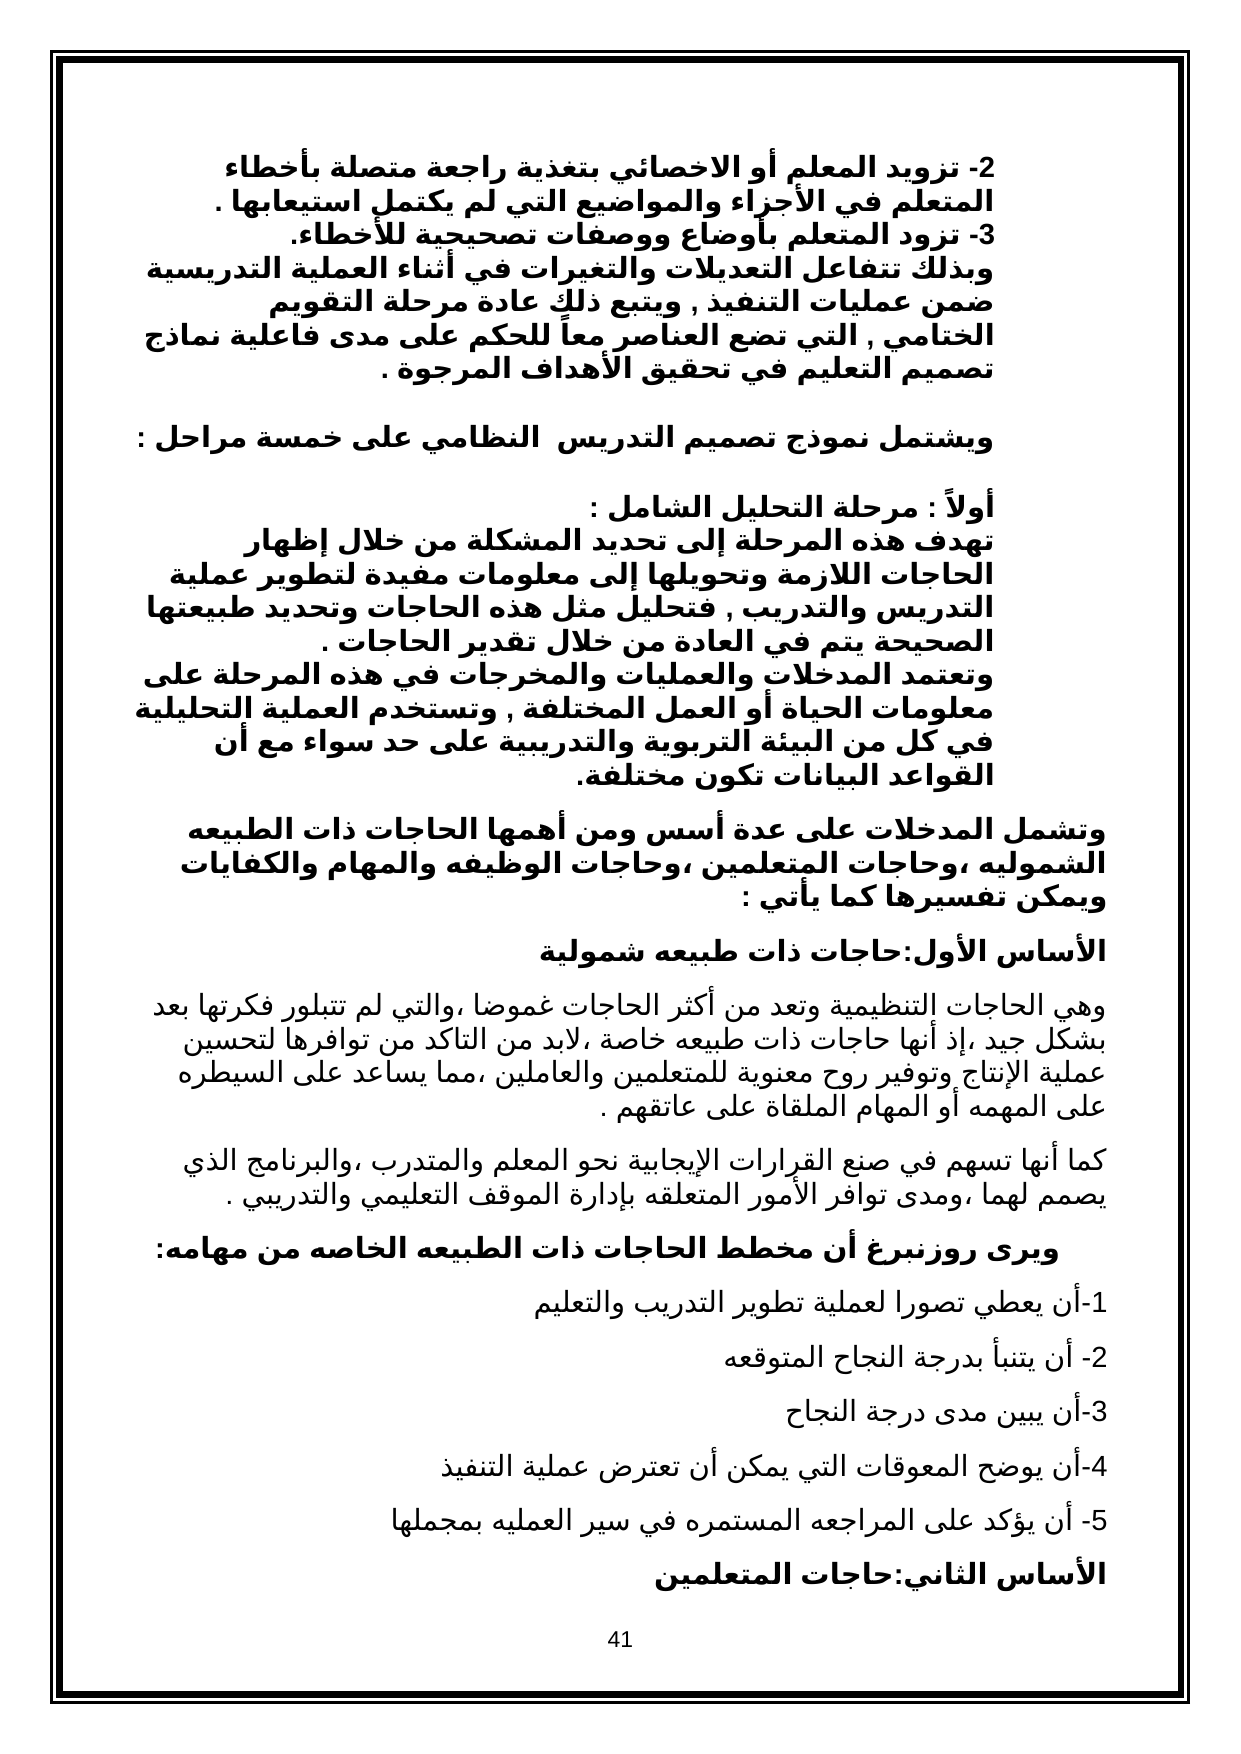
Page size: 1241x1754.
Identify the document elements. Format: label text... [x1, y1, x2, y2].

text 1-أن يعطي تصورا لعملية تطوير التدريب والتعليم [133, 1285, 1107, 1319]
text 2- أن يتنبأ بدرجة النجاح المتوقعه [133, 1340, 1107, 1373]
text ويرى روزنبرغ أن مخطط الحاجات ذات الطبيعه الخاصه من مهامه: [133, 1231, 1061, 1264]
text وتشمل المدخلات على عدة أسس ومن أهمها الحاجات ذات الطبيعه الشموليه ،وحاجات المتعلمين ،وحاجات الوظيفه والمهام والكفايات ويمكن تفسيرها كما يأتي : [133, 812, 1107, 913]
text 5- أن يؤكد على المراجعه المستمره في سير العمليه بمجملها [133, 1503, 1107, 1536]
list ويشتمل نموذج تصميم التدريس النظامي على خمسة مراحل : [133, 420, 995, 454]
list وبذلك تتفاعل التعديلات والتغيرات في أثناء العملية التدريسية ضمن عمليات التنفيذ , ويتبع ذلك عادة مرحلة التقويم الختامي , التي تضع العناصر معاً للحكم على مدى فاعلية نماذج تصميم التعليم في تحقيق الأهداف المرجوة . [133, 251, 995, 385]
list 3- تزود المتعلم بأوضاع ووصفات تصحيحية للأخطاء. [133, 217, 995, 251]
text كما أنها تسهم في صنع القرارات الإيجابية نحو المعلم والمتدرب ،والبرنامج الذي يصمم لهما ،ومدى توافر الأمور المتعلقه بإدارة الموقف التعليمي والتدريبي . [133, 1143, 1107, 1210]
text الأساس الأول:حاجات ذات طبيعه شمولية [133, 934, 1107, 967]
list وتعتمد المدخلات والعمليات والمخرجات في هذه المرحلة على معلومات الحياة أو العمل المختلفة , وتستخدم العملية التحليلية في كل من البيئة التربوية والتدريبية على حد سواء مع أن القواعد البيانات تكون مختلفة. [133, 657, 995, 791]
text 4-أن يوضح المعوقات التي يمكن أن تعترض عملية التنفيذ [133, 1448, 1107, 1482]
list 2- تزويد المعلم أو الاخصائي بتغذية راجعة متصلة بأخطاء المتعلم في الأجزاء والمواضيع التي لم يكتمل استيعابها . [133, 150, 995, 217]
list تهدف هذه المرحلة إلى تحديد المشكلة من خلال إظهار الحاجات اللازمة وتحويلها إلى معلومات مفيدة لتطوير عملية التدريس والتدريب , فتحليل مثل هذه الحاجات وتحديد طبيعتها الصحيحة يتم في العادة من خلال تقدير الحاجات . [133, 523, 995, 657]
list أولاً : مرحلة التحليل الشامل : [133, 489, 995, 523]
text الأساس الثاني:حاجات المتعلمين [133, 1557, 1107, 1591]
text 3-أن يبين مدى درجة النجاح [133, 1394, 1107, 1428]
text وهي الحاجات التنظيمية وتعد من أكثر الحاجات غموضا ،والتي لم تتبلور فكرتها بعد بشكل جيد ،إذ أنها حاجات ذات طبيعه خاصة ،لابد من التاكد من توافرها لتحسين عملية الإنتاج وتوفير روح معنوية للمتعلمين والعاملين ،مما يساعد على السيطره على المهمه أو المهام الملقاة على عاتقهم . [133, 988, 1107, 1122]
